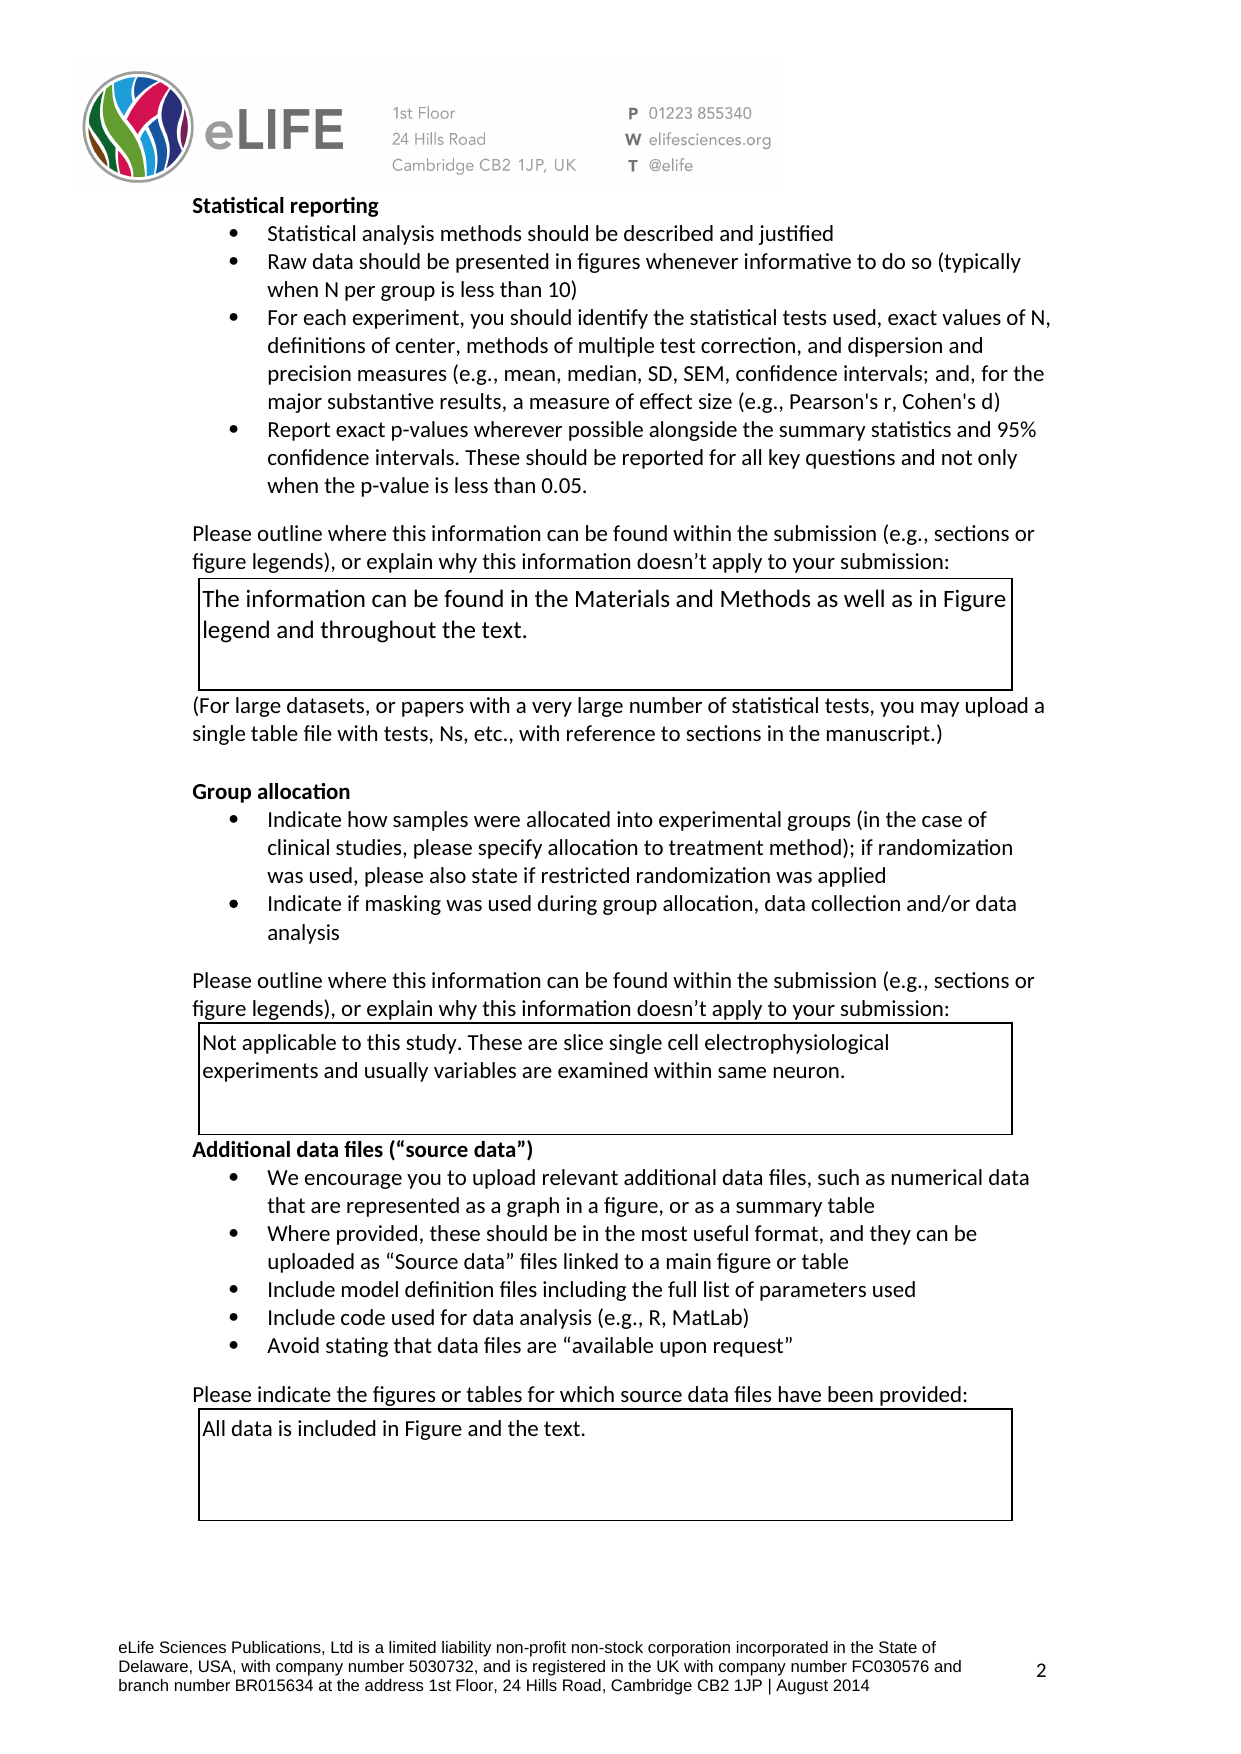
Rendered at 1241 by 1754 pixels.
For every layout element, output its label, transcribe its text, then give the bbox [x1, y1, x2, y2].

text Not applicable to this study. These are slice single cell electrophysiological experiments and usually variables are examined within same neuron. [200, 1026, 1011, 1086]
list Statistical analysis methods should be described and justified [229, 219, 1053, 247]
list Indicate if masking was used during group allocation, data collection and/or data analysis [229, 889, 1053, 946]
text The information can be found in the Materials and Methods as well as in Figure legend and throughout the text. [200, 581, 1011, 644]
list For each experiment, you should identify the statistical tests used, exact values of N, definitions of center, methods of multiple test correction, and dispersion and precision measures (e.g., mean, median, SD, SEM, confidence intervals; and, for the major substantive results, a measure of effect size (e.g., Pearson's r, Cohen's d) [229, 303, 1053, 415]
list Report exact p-values wherever possible alongside the summary statistics and 95% confidence intervals. These should be reported for all key questions and not only when the p-value is less than 0.05. [229, 415, 1053, 499]
text Group allocation [192, 777, 1053, 806]
picture [73, 59, 784, 191]
list Avoid stating that data files are “available upon request” [229, 1332, 1053, 1359]
text (For large datasets, or papers with a very large number of statistical tests, you may upload a single table file with tests, Ns, etc., with reference to sections in the manuscript.) [192, 603, 1053, 747]
list Include model definition files including the full list of parameters used [229, 1276, 1053, 1303]
list We encourage you to upload relevant additional data files, such as numerical data that are represented as a graph in a figure, or as a summary table [229, 1163, 1053, 1219]
list Indicate how samples were allocated into experimental groups (in the case of clinical studies, please specify allocation to treatment method); if randomization was used, please also state if restricted randomization was applied [229, 806, 1053, 889]
text All data is included in Figure and the text. [200, 1412, 1011, 1444]
list Where provided, these should be in the most useful format, and they can be uploaded as “Source data” files linked to a main figure or table [229, 1219, 1053, 1276]
list Raw data should be presented in figures whenever informative to do so (typically when N per group is less than 10) [229, 247, 1053, 303]
text Additional data files (“source data”) [192, 1052, 1053, 1163]
text Statistical reporting [192, 191, 1053, 219]
text Please indicate the figures or tables for which source data files have been provided: [192, 1380, 1053, 1408]
list Include code used for data analysis (e.g., R, MatLab) [229, 1303, 1053, 1332]
